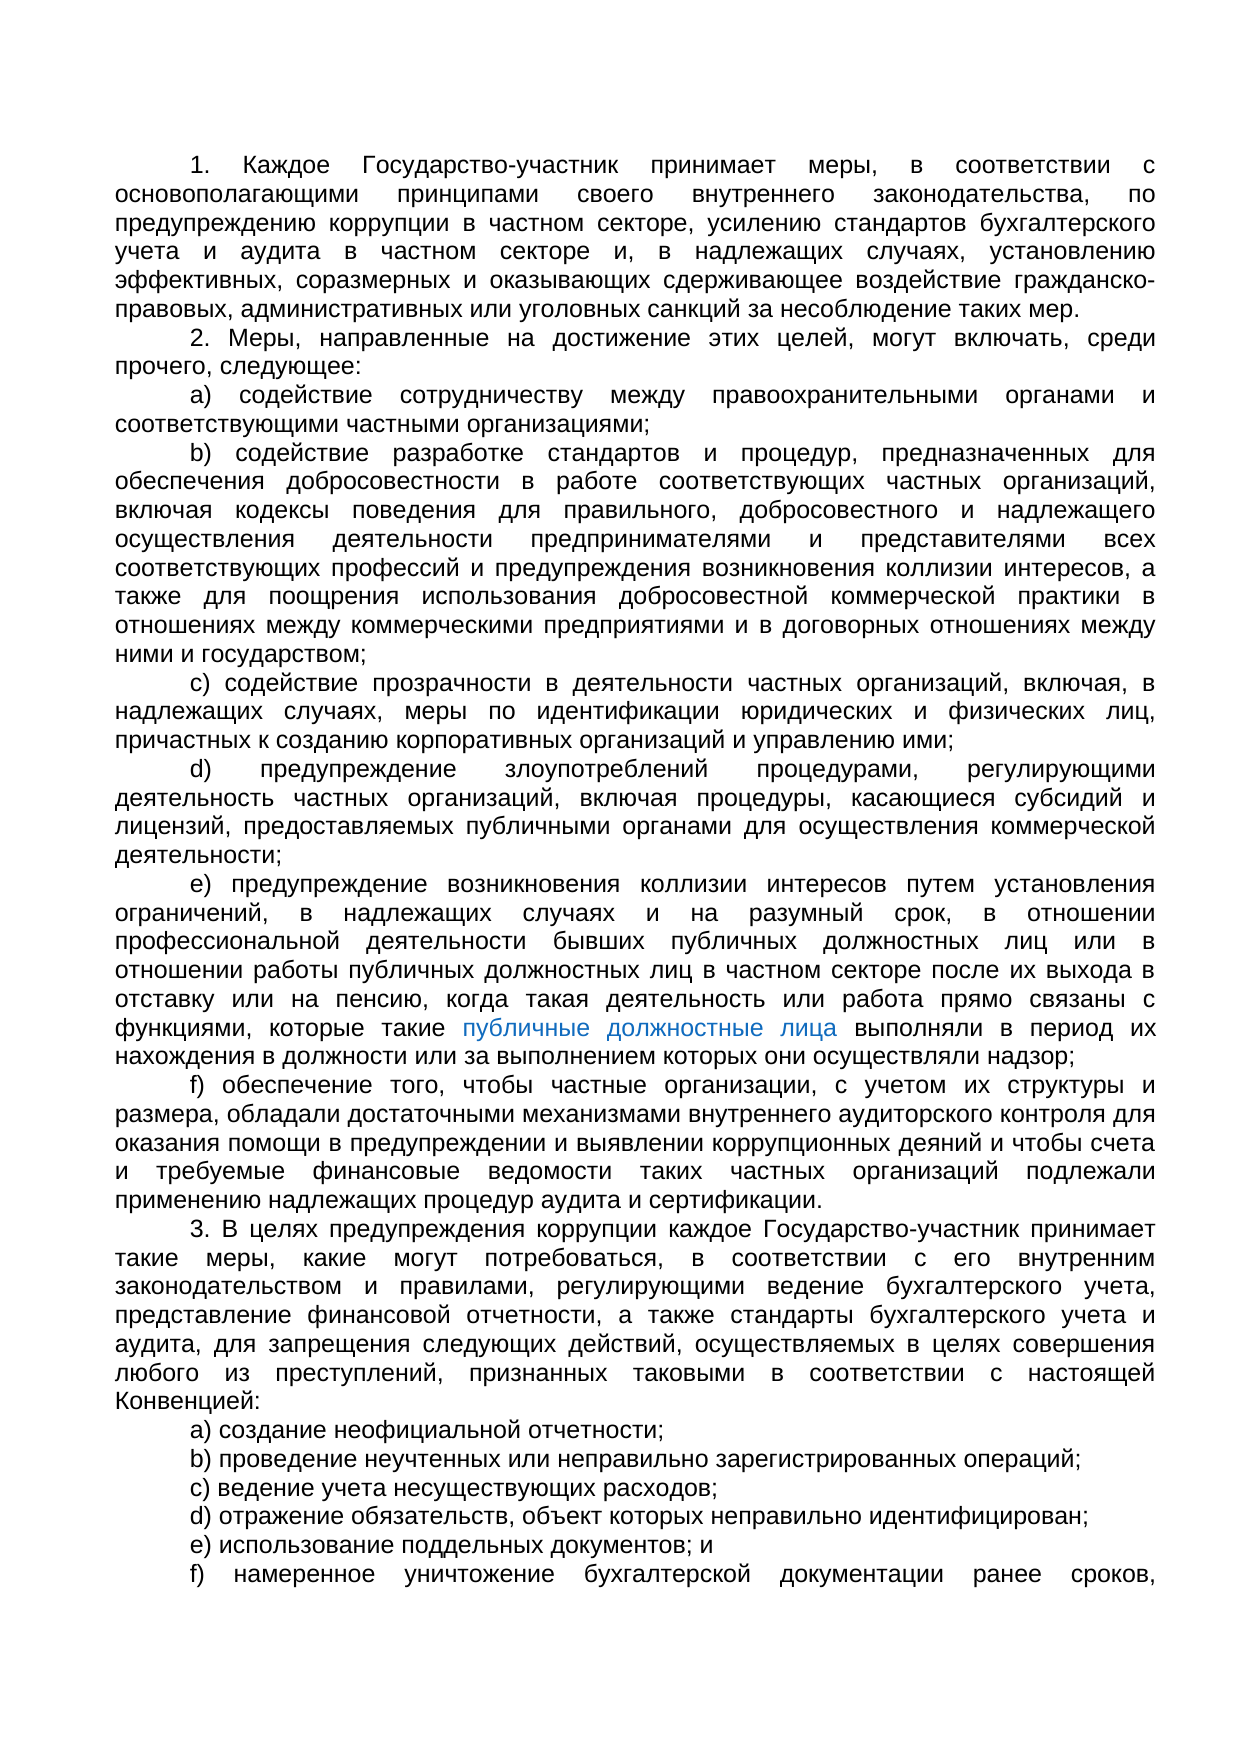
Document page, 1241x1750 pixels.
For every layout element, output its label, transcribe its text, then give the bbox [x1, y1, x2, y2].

text а) создание неофициальной отчетности; [114, 1415, 1157, 1444]
text e) использование поддельных документов; и [114, 1530, 1157, 1559]
text b) проведение неучтенных или неправильно зарегистрированных операций; [114, 1444, 1157, 1472]
text 2. Меры, направленные на достижение этих целей, могут включать, среди прочего, следующее: [114, 322, 1157, 380]
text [114, 1559, 1157, 1587]
text с) содействие прозрачности в деятельности частных организаций, включая, в надлежащих случаях, меры по идентификации юридических и физических лиц, причастных к созданию корпоративных организаций и управлению ими; [114, 667, 1157, 754]
text а) содействие сотрудничеству между правоохранительными органами и соответствующими частными организациями; [114, 380, 1157, 437]
text d) отражение обязательств, объект которых неправильно идентифицирован; [114, 1501, 1157, 1530]
text с) ведение учета несуществующих расходов; [114, 1472, 1157, 1501]
text 3. В целях предупреждения коррупции каждое Государство-участник принимает такие меры, какие могут потребоваться, в соответствии с его внутренним законодательством и правилами, регулирующими ведение бухгалтерского учета, представление финансовой отчетности, а также стандарты бухгалтерского учета и аудита, для запрещения следующих действий, осуществляемых в целях совершения любого из преступлений, признанных таковыми в соответствии с настоящей Конвенцией: [114, 1214, 1157, 1415]
text d) предупреждение злоупотреблений процедурами, регулирующими деятельность частных организаций, включая процедуры, касающиеся субсидий и лицензий, предоставляемых публичными органами для осуществления коммерческой деятельности; [114, 754, 1157, 869]
text b) содействие разработке стандартов и процедур, предназначенных для обеспечения добросовестности в работе соответствующих частных организаций, включая кодексы поведения для правильного, добросовестного и надлежащего осуществления деятельности предпринимателями и представителями всех соответствующих профессий и предупреждения возникновения коллизии интересов, а также для поощрения использования добросовестной коммерческой практики в отношениях между коммерческими предприятиями и в договорных отношениях между ними и государством; [114, 437, 1157, 667]
text f) обеспечение того, чтобы частные организации, с учетом их структуры и размера, обладали достаточными механизмами внутреннего аудиторского контроля для оказания помощи в предупреждении и выявлении коррупционных деяний и чтобы счета и требуемые финансовые ведомости таких частных организаций подлежали применению надлежащих процедур аудита и сертификации. [114, 1070, 1157, 1214]
text e) предупреждение возникновения коллизии интересов путем установления ограничений, в надлежащих случаях и на разумный срок, в отношении профессиональной деятельности бывших публичных должностных лиц или в отношении работы публичных должностных лиц в частном секторе после их выхода в отставку или на пенсию, когда такая деятельность или работа прямо связаны с функциями, которые такие публичные должностные лица выполняли в период их нахождения в должности или за выполнением которых они осуществляли надзор; [114, 869, 1157, 1070]
text 1. Каждое Государство-участник принимает меры, в соответствии с основополагающими принципами своего внутреннего законодательства, по предупреждению коррупции в частном секторе, усилению стандартов бухгалтерского учета и аудита в частном секторе и, в надлежащих случаях, установлению эффективных, соразмерных и оказывающих сдерживающее воздействие гражданско-правовых, административных или уголовных санкций за несоблюдение таких мер. [114, 150, 1157, 322]
